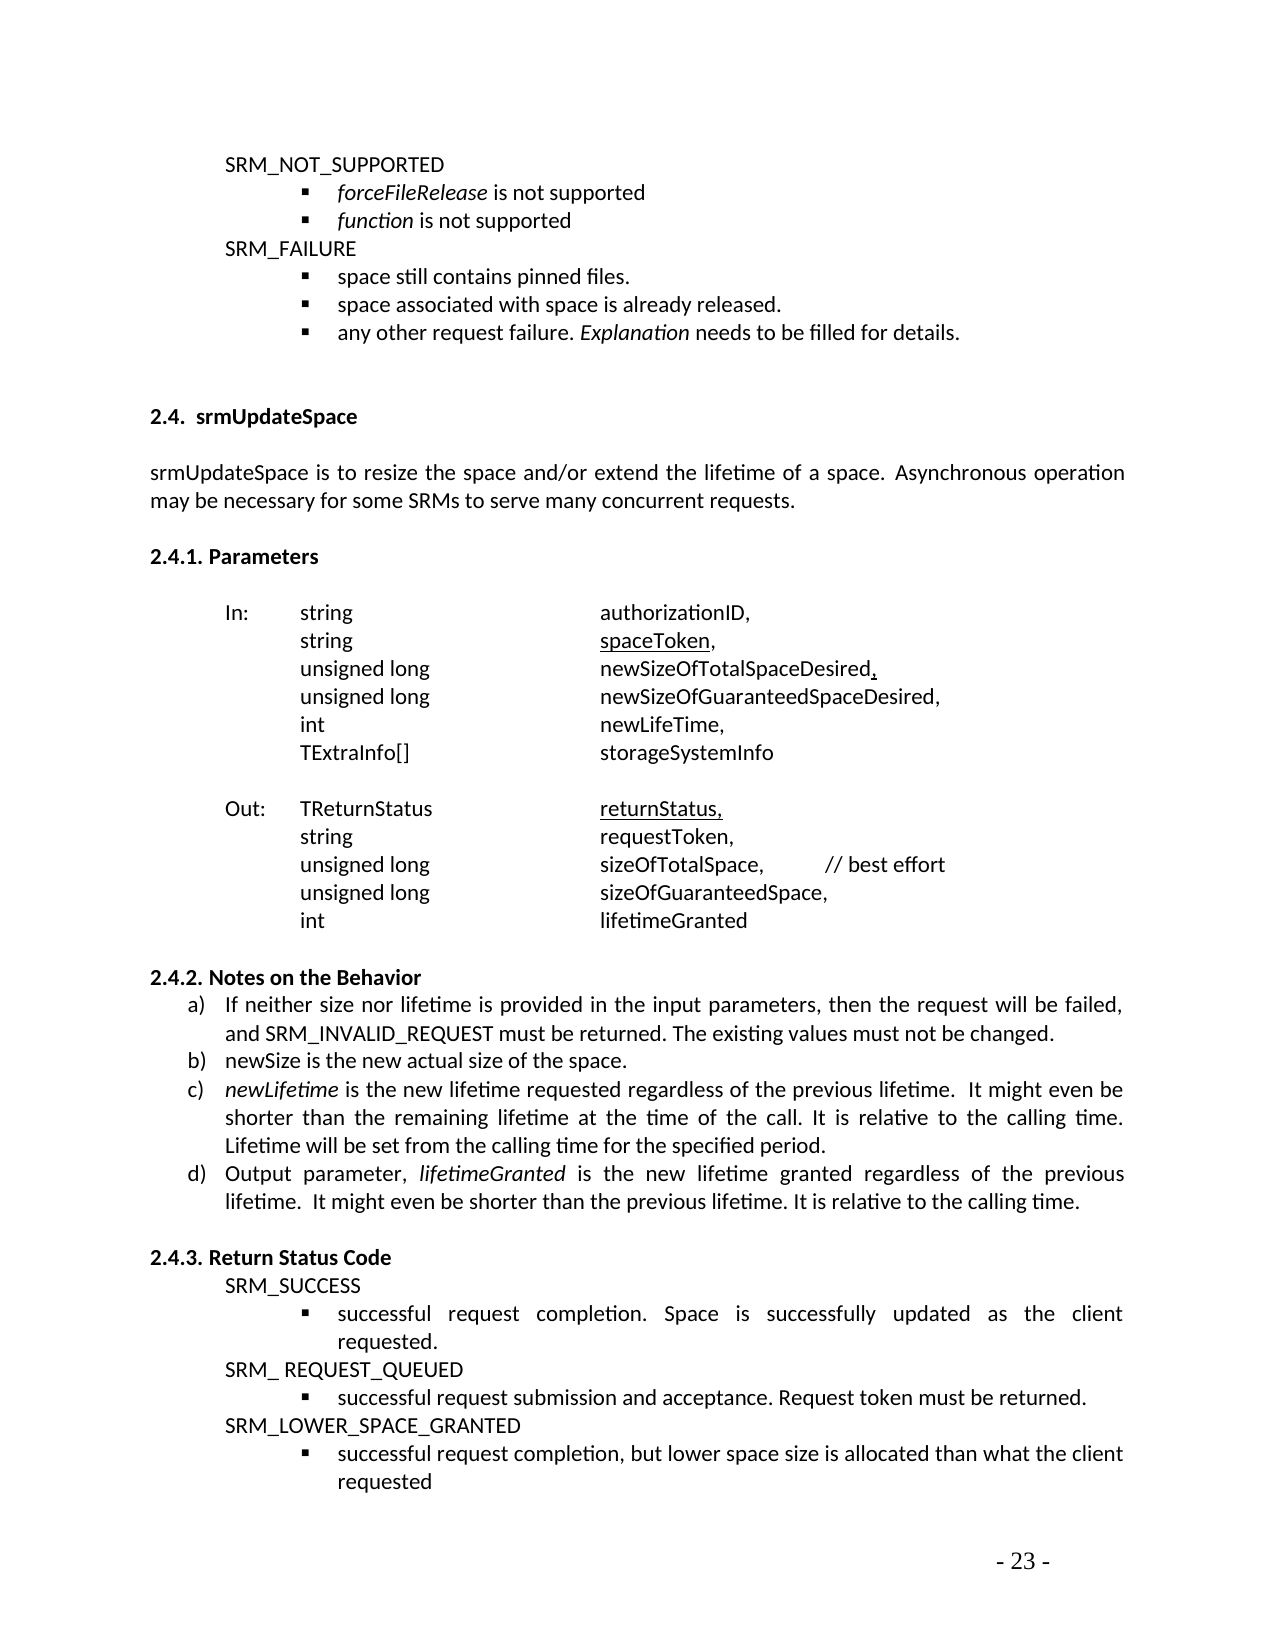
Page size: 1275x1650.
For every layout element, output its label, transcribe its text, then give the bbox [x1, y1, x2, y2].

list successful request completion, but lower space size is allocated than what the client requested [300, 1439, 1125, 1495]
list Output parameter, lifetimeGranted is the new lifetime granted regardless of the previous lifetime. It might even be shorter than the previous lifetime. It is relative to the calling time. [187, 1159, 1125, 1215]
list any other request failure. Explanation needs to be filled for details. [300, 318, 1125, 346]
text In: string authorizationID, [150, 598, 1125, 626]
text SRM_ REQUEST_QUEUED [225, 1355, 1125, 1383]
text string requestToken, [225, 822, 1125, 851]
text unsigned long sizeOfGuaranteedSpace, [225, 878, 1125, 907]
list newSize is the new actual size of the space. [187, 1047, 1125, 1075]
text unsigned long sizeOfTotalSpace, // best effort [225, 851, 1125, 878]
text SRM_FAILURE [225, 234, 1125, 262]
list If neither size nor lifetime is provided in the input parameters, then the request will be failed, and SRM_INVALID_REQUEST must be returned. The existing values must not be changed. [187, 991, 1125, 1047]
text srmUpdateSpace is to resize the space and/or extend the lifetime of a space. Asynchronous operation may be necessary for some SRMs to serve many concurrent requests. [150, 458, 1125, 514]
text string spaceToken, [225, 626, 1125, 654]
text SRM_LOWER_SPACE_GRANTED [225, 1411, 1125, 1439]
list newLifetime is the new lifetime requested regardless of the previous lifetime. It might even be shorter than the remaining lifetime at the time of the call. It is relative to the calling time. Lifetime will be set from the calling time for the specified period. [187, 1075, 1125, 1159]
text int lifetimeGranted [225, 907, 1125, 934]
list Notes on the Behavior [150, 963, 1125, 991]
list Parameters [150, 542, 1125, 570]
text unsigned long newSizeOfTotalSpaceDesired, [225, 654, 1125, 682]
list space associated with space is already released. [300, 290, 1125, 318]
text SRM_SUCCESS [225, 1271, 1125, 1299]
text int newLifeTime, [225, 710, 1125, 738]
text Out: TReturnStatus returnStatus, [150, 794, 1125, 822]
list Return Status Code [150, 1243, 1125, 1271]
text TExtraInfo[] storageSystemInfo [225, 738, 1125, 766]
list space still contains pinned files. [300, 262, 1125, 290]
list function is not supported [300, 206, 1125, 234]
list srmUpdateSpace [150, 402, 1125, 430]
text unsigned long newSizeOfGuaranteedSpaceDesired, [225, 682, 1125, 710]
list forceFileRelease is not supported [300, 178, 1125, 206]
text SRM_NOT_SUPPORTED [225, 150, 1125, 178]
list successful request completion. Space is successfully updated as the client requested. [300, 1299, 1125, 1355]
list successful request submission and acceptance. Request token must be returned. [300, 1383, 1125, 1411]
